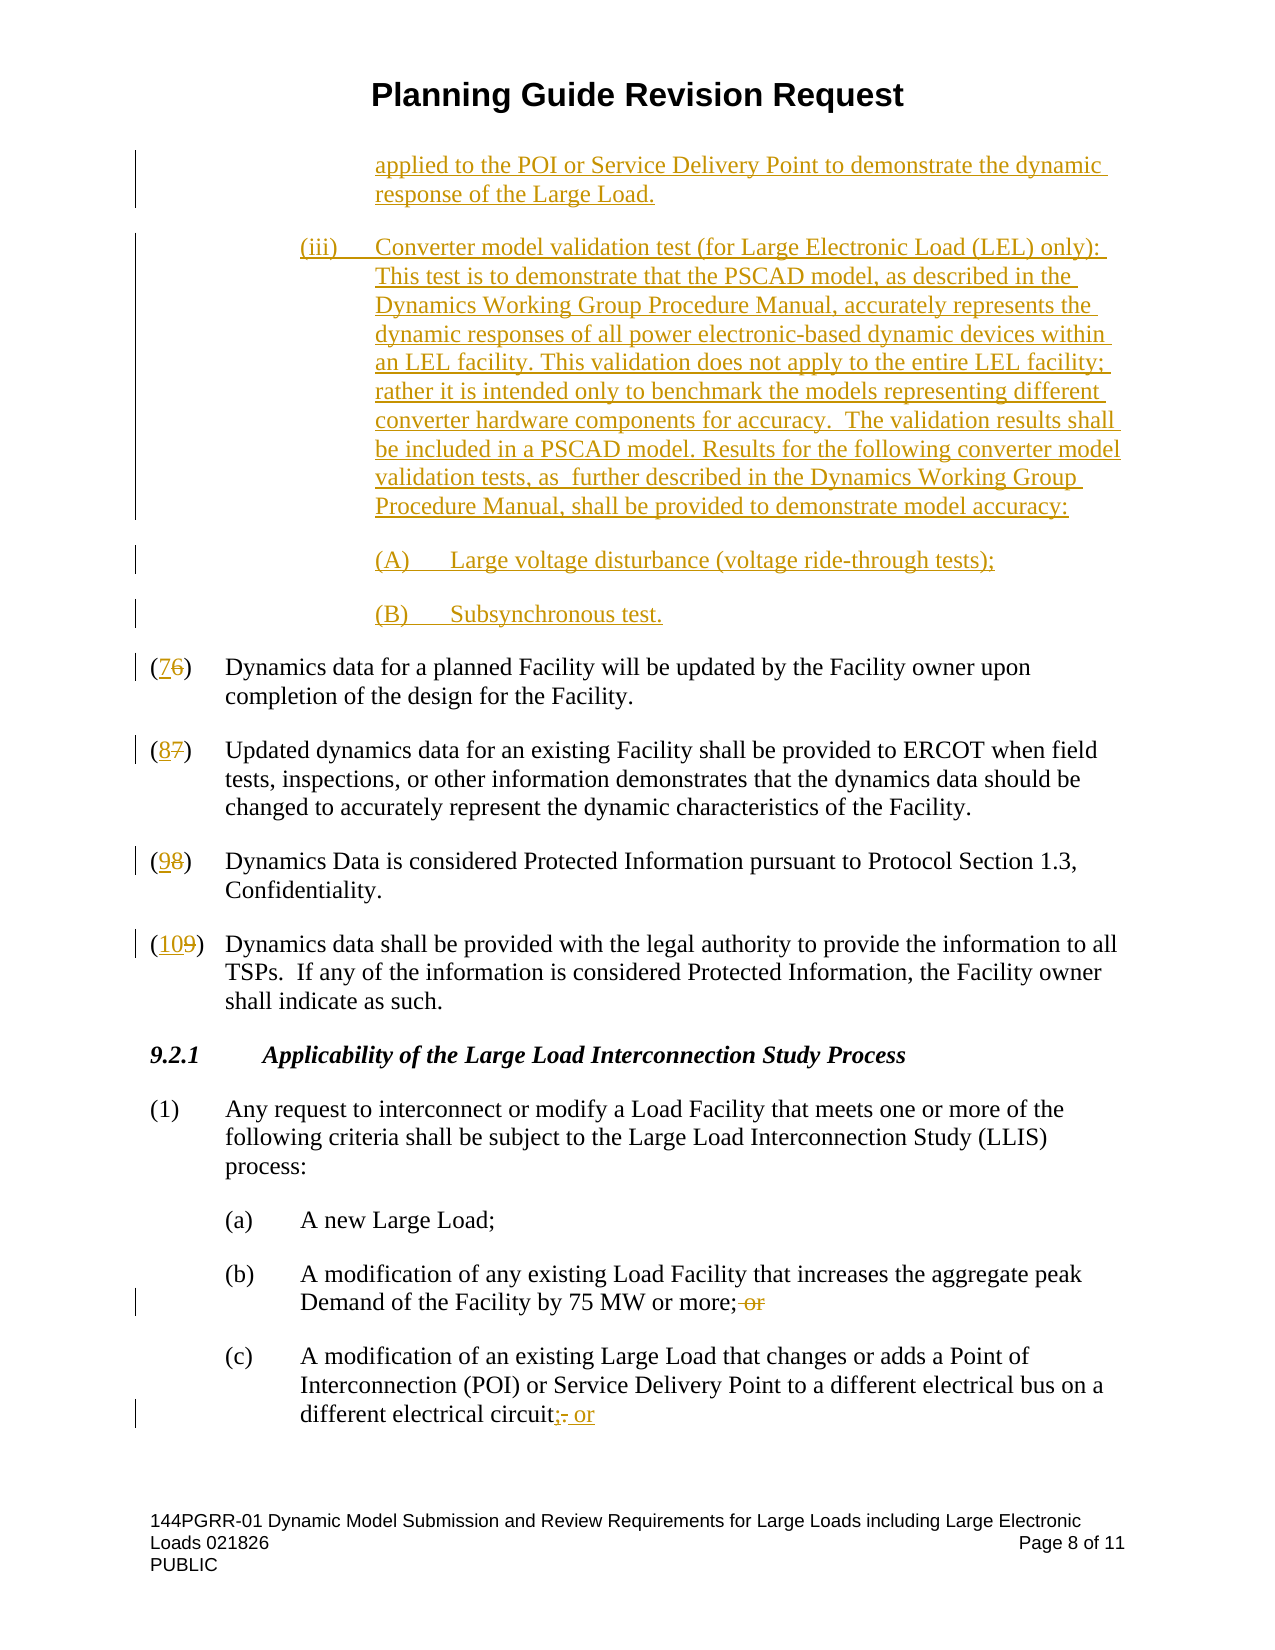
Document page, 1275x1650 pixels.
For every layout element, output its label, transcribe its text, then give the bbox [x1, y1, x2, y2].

text () Updated dynamics data for an existing Facility shall be provided to ERCOT when field tests, inspections, or other information demonstrates that the dynamics data should be changed to accurately represent the dynamic characteristics of the Facility. [150, 735, 1125, 821]
text (b) A modification of any existing Load Facility that increases the aggregate peak Demand of the Facility by 75 MW or more; [225, 1259, 1125, 1316]
text () Dynamics data for a planned Facility will be updated by the Facility owner upon completion of the design for the Facility. [150, 652, 1125, 710]
text () Dynamics Data is considered Protected Information pursuant to Protocol Section 1.3, Confidentiality. [150, 846, 1125, 904]
text (1) Any request to interconnect or modify a Load Facility that meets one or more of the following criteria shall be subject to the Large Load Interconnection Study (LLIS) process: [150, 1094, 1125, 1180]
text () Dynamics data shall be provided with the legal authority to provide the information to all TSPs. If any of the information is considered Protected Information, the Facility owner shall indicate as such. [150, 929, 1125, 1015]
text (c) A modification of an existing Large Load that changes or adds a Point of Interconnection (POI) or Service Delivery Point to a different electrical bus on a different electrical circuit [225, 1341, 1125, 1427]
text (a) A new Large Load; [225, 1205, 1125, 1234]
text 9.2.1 Applicability of the Large Load Interconnection Study Process [150, 1040, 1125, 1069]
